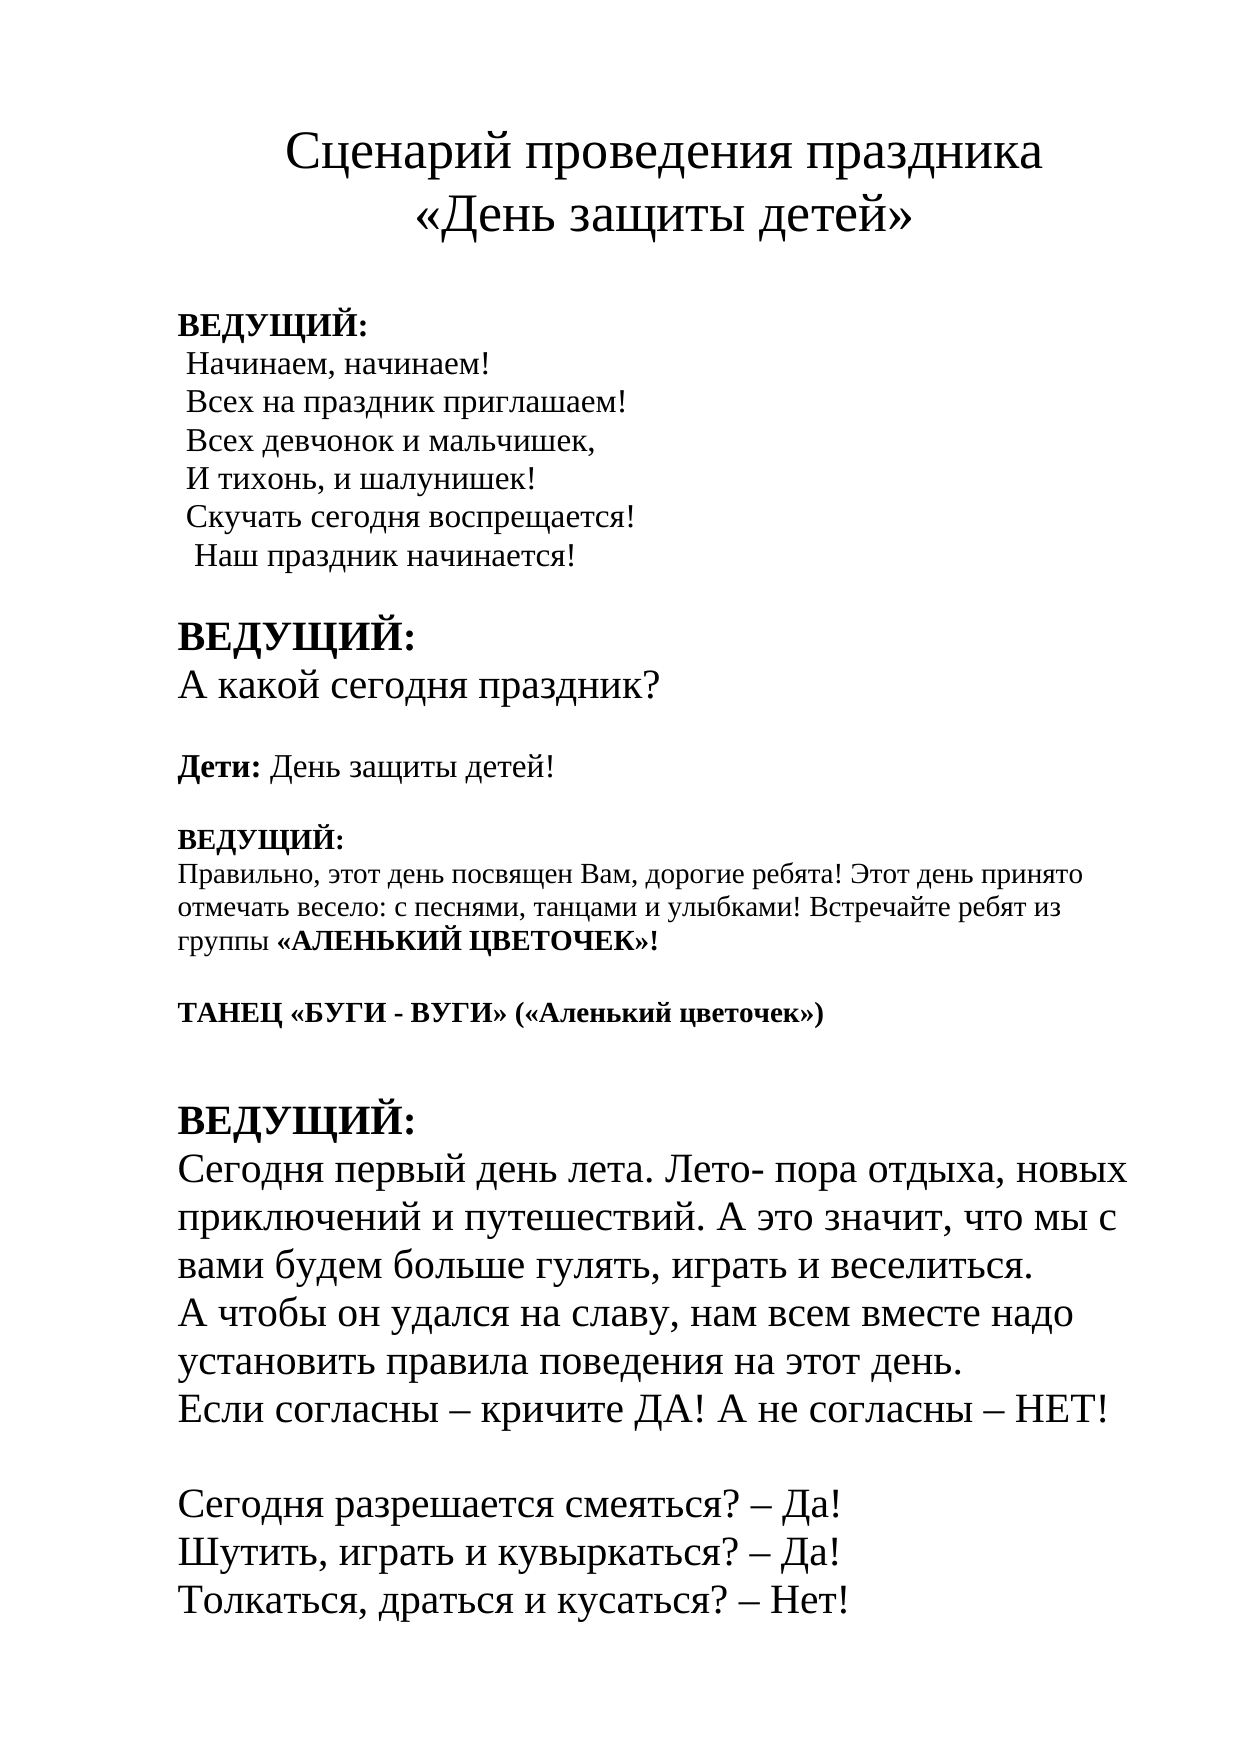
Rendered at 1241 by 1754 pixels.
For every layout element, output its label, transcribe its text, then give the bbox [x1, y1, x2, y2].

text ВЕДУЩИЙ: [177, 612, 1152, 659]
text Правильно, этот день посвящен Вам, дорогие ребята! Этот день принято отмечать весело: с песнями, танцами и улыбками! Встречайте ребят из группы «АЛЕНЬКИЙ ЦВЕТОЧЕК»! [177, 856, 1152, 957]
text Начинаем, начинаем! [177, 343, 1152, 382]
text ВЕДУЩИЙ: [177, 305, 1152, 343]
text Шутить, играть и кувыркаться? – Да! [177, 1527, 1152, 1575]
text «День защиты детей» [177, 180, 1152, 243]
text Всех девчонок и мальчишек, [177, 420, 1152, 458]
text И тихонь, и шалунишек! [177, 458, 1152, 497]
text Всех на праздник приглашаем! [177, 382, 1152, 420]
text ТАНЕЦ «БУГИ - ВУГИ» («Аленький цветочек») [177, 995, 1152, 1028]
text Наш праздник начинается! [177, 535, 1152, 573]
text Сегодня разрешается смеяться? – Да! [177, 1479, 1152, 1527]
text Скучать сегодня воспрещается! [177, 497, 1152, 535]
text Сценарий проведения праздника [177, 118, 1152, 180]
text А какой сегодня праздник? [177, 659, 1152, 707]
text ВЕДУЩИЙ: [177, 822, 1152, 856]
text Дети: День защиты детей! [177, 746, 1152, 784]
text Если согласны – кричите ДА! А не согласны – НЕТ! [177, 1383, 1152, 1431]
text Толкаться, драться и кусаться? – Нет! [177, 1575, 1152, 1623]
text Сегодня первый день лета. Лето- пора отдыха, новых приключений и путешествий. А это значит, что мы с вами будем больше гулять, играть и веселиться. [177, 1143, 1152, 1287]
text А чтобы он удался на славу, нам всем вместе надо установить правила поведения на этот день. [177, 1287, 1152, 1383]
text ВЕДУЩИЙ: [177, 1096, 1152, 1143]
